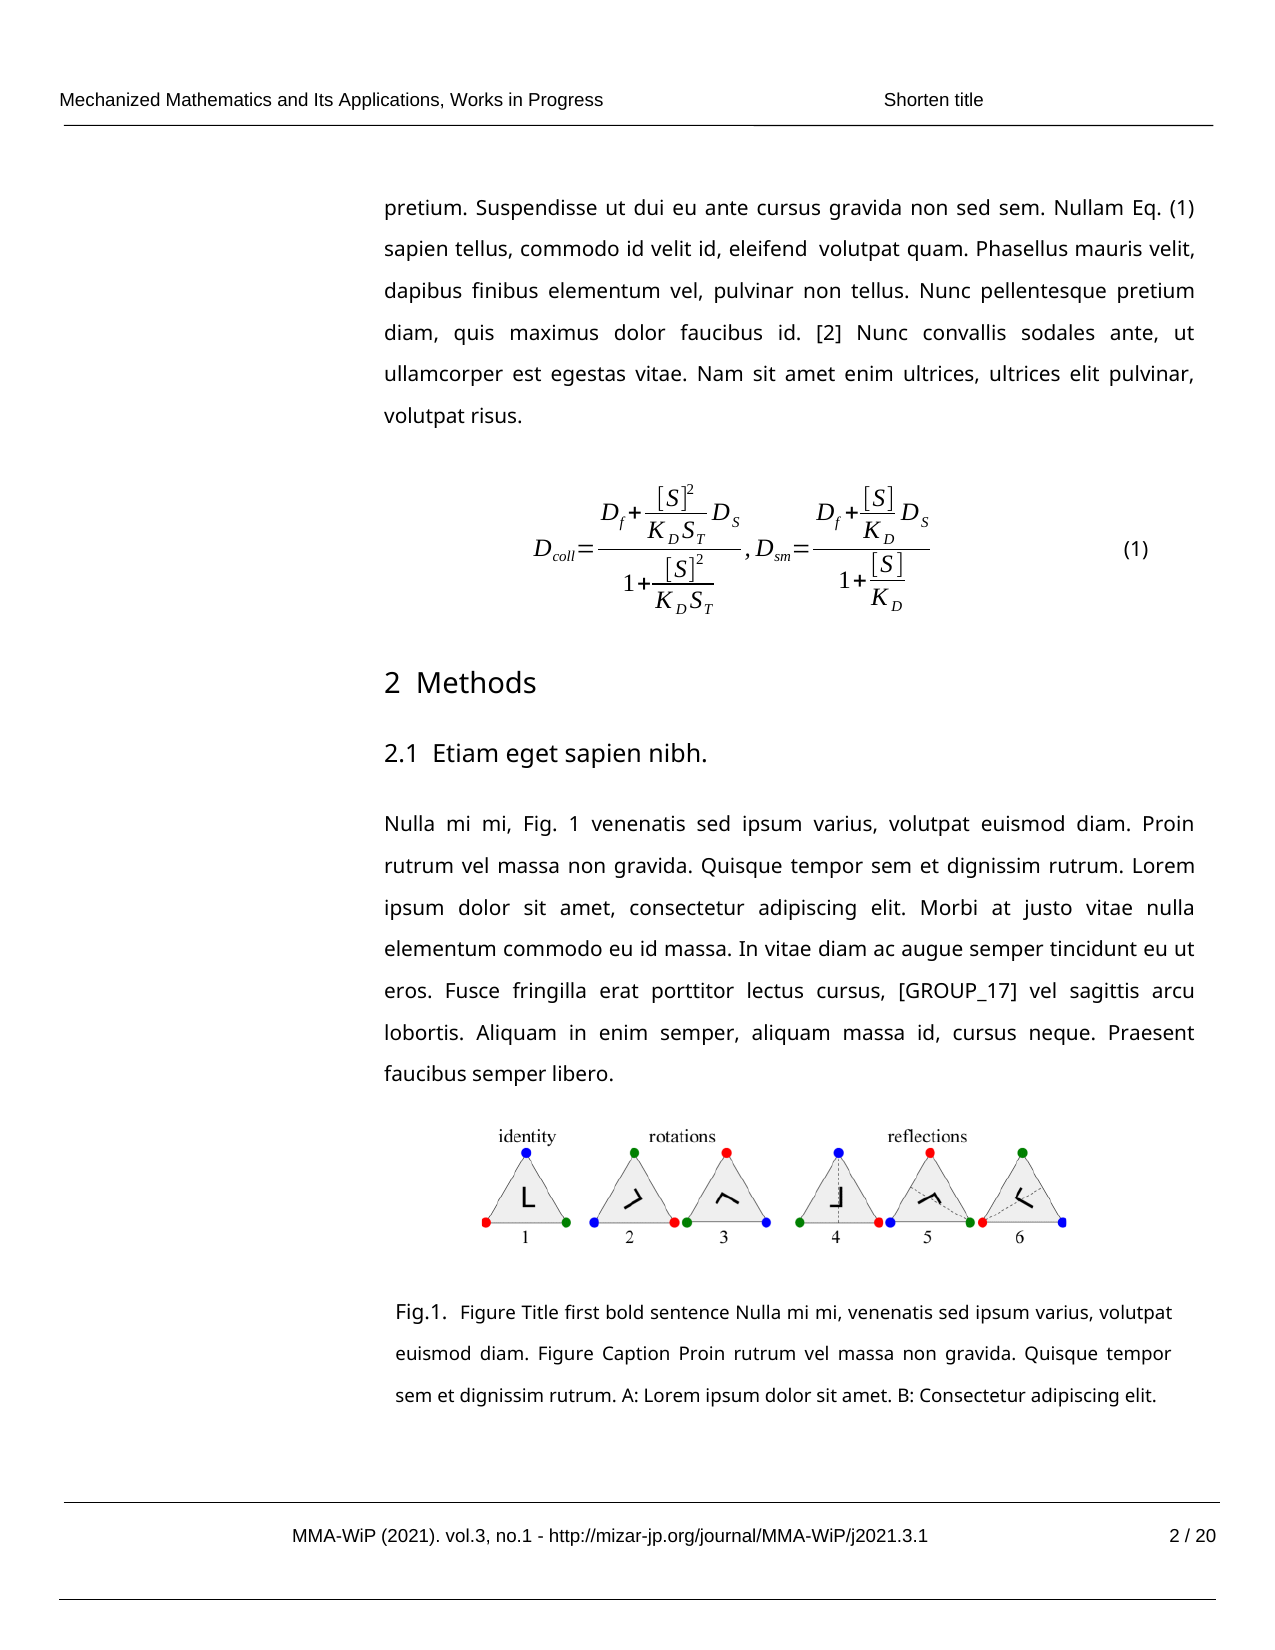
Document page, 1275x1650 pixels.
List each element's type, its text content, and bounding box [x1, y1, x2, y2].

text 2 Methods [384, 661, 1196, 703]
text Nulla mi mi, Fig. 1 venenatis sed ipsum varius, volutpat euismod diam. Proin rutrum vel massa non gravida. Quisque tempor sem et dignissim rutrum. Lorem ipsum dolor sit amet, consectetur adipiscing elit. Morbi at justo vitae nulla elementum commodo eu id massa. In vitae diam ac augue semper tincidunt eu ut eros. Fusce fringilla erat porttitor lectus cursus, [GROUP_17] vel sagittis arcu lobortis. Aliquam in enim semper, aliquam massa id, cursus neque. Praesent faucibus semper libero. [384, 803, 1196, 1095]
table_header (1) [1111, 466, 1181, 632]
table_header [373, 466, 1111, 632]
picture [481, 1123, 1067, 1253]
table_header [384, 1124, 1184, 1291]
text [384, 186, 1196, 436]
text 2.1 Etiam eget sapien nibh. [384, 732, 1216, 774]
table_cell Fig.1. Figure Title first bold sentence Nulla mi mi, venenatis sed ipsum varius, volutpat euismod diam. Figure Caption Proin rutrum vel massa non gravida. Quisque tempor sem et dignissim rutrum. A: Lorem ipsum dolor sit amet. B: Consectetur adipiscing elit. [384, 1291, 1184, 1416]
